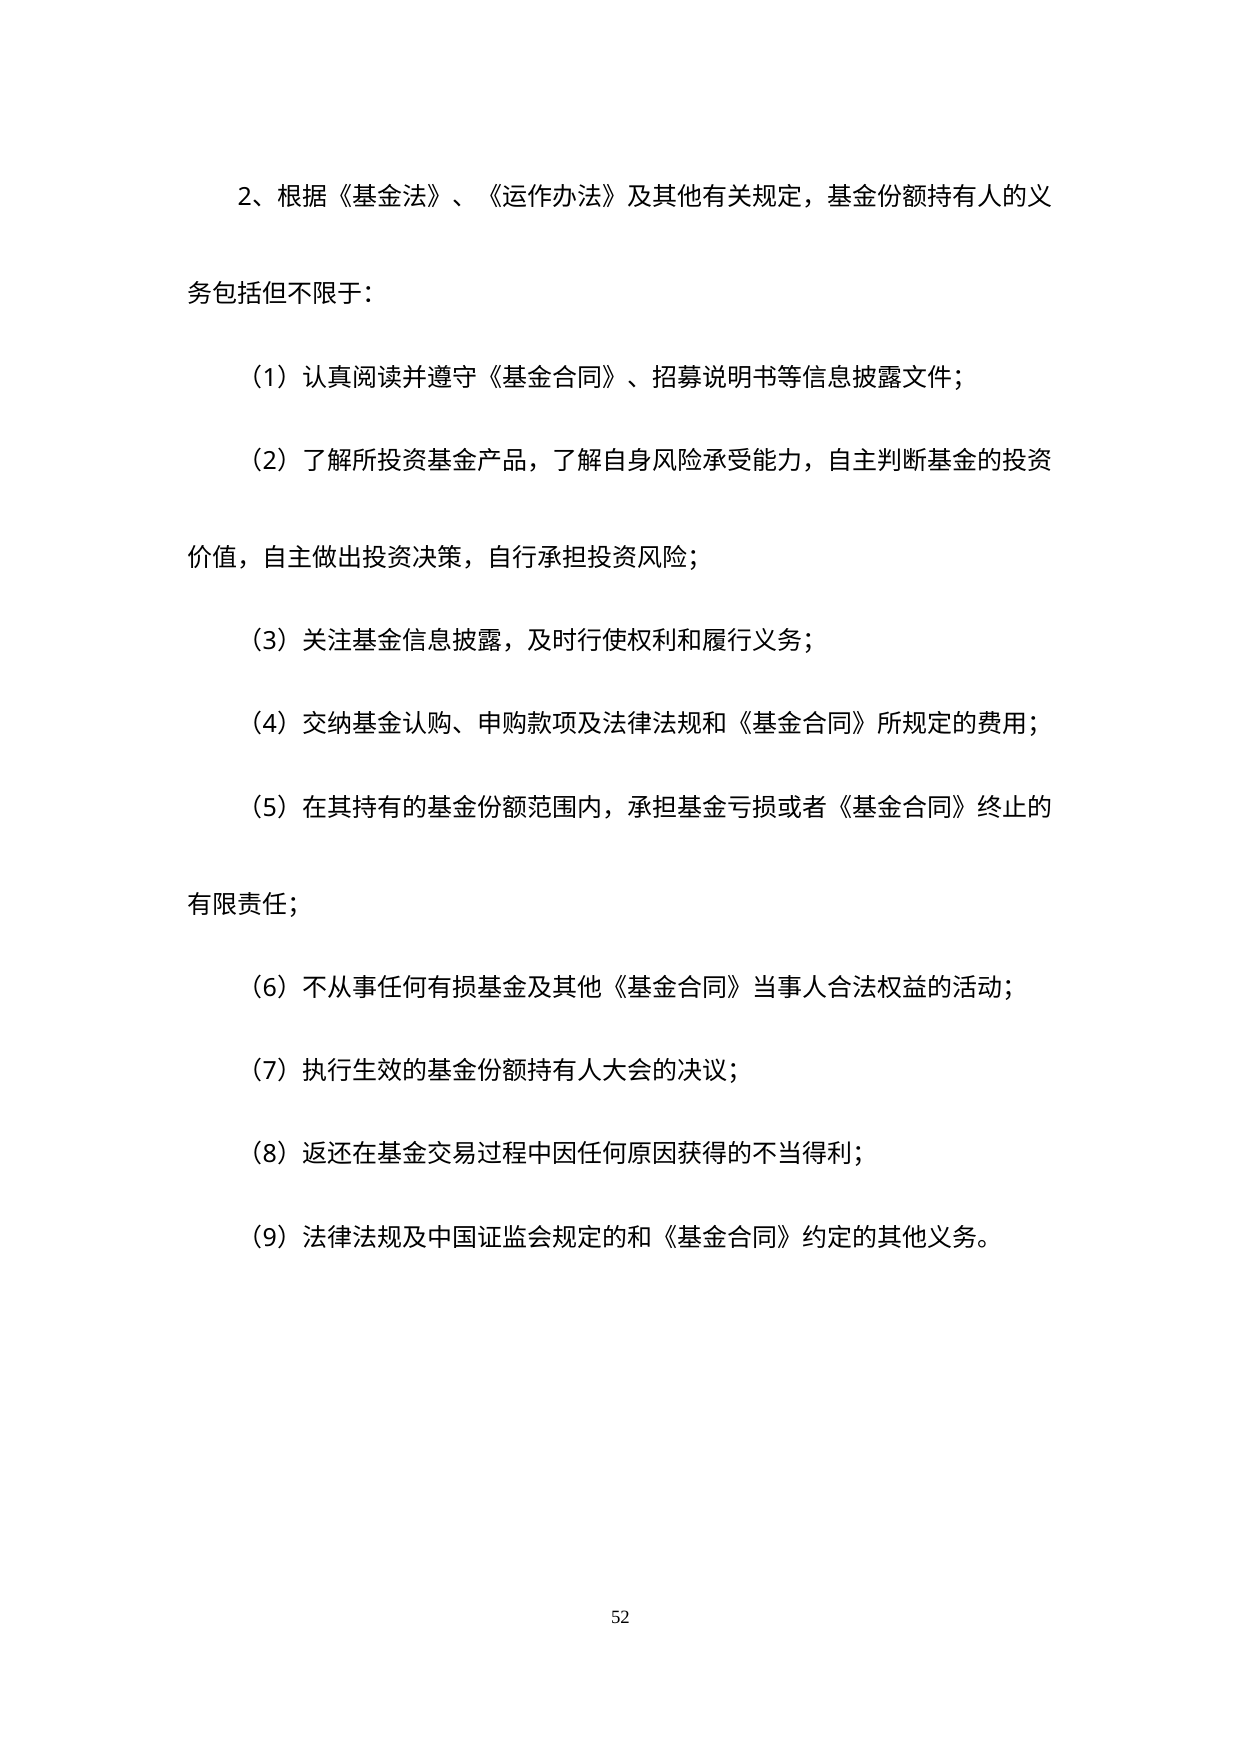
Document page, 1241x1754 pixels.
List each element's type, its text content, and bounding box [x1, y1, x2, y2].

text （8）返还在基金交易过程中因任何原因获得的不当得利； [187, 1119, 1053, 1184]
text （3）关注基金信息披露，及时行使权利和履行义务； [187, 606, 1053, 671]
text 2、根据《基金法》、《运作办法》及其他有关规定，基金份额持有人的义务包括但不限于： [187, 162, 1053, 324]
text （5）在其持有的基金份额范围内，承担基金亏损或者《基金合同》终止的有限责任； [187, 773, 1053, 935]
text （1）认真阅读并遵守《基金合同》、招募说明书等信息披露文件； [187, 343, 1053, 408]
text （7）执行生效的基金份额持有人大会的决议； [187, 1036, 1053, 1101]
text （6）不从事任何有损基金及其他《基金合同》当事人合法权益的活动； [187, 953, 1053, 1018]
text （9）法律法规及中国证监会规定的和《基金合同》约定的其他义务。 [187, 1203, 1053, 1268]
text （4）交纳基金认购、申购款项及法律法规和《基金合同》所规定的费用； [187, 689, 1053, 754]
text （2）了解所投资基金产品，了解自身风险承受能力，自主判断基金的投资价值，自主做出投资决策，自行承担投资风险； [187, 426, 1053, 588]
